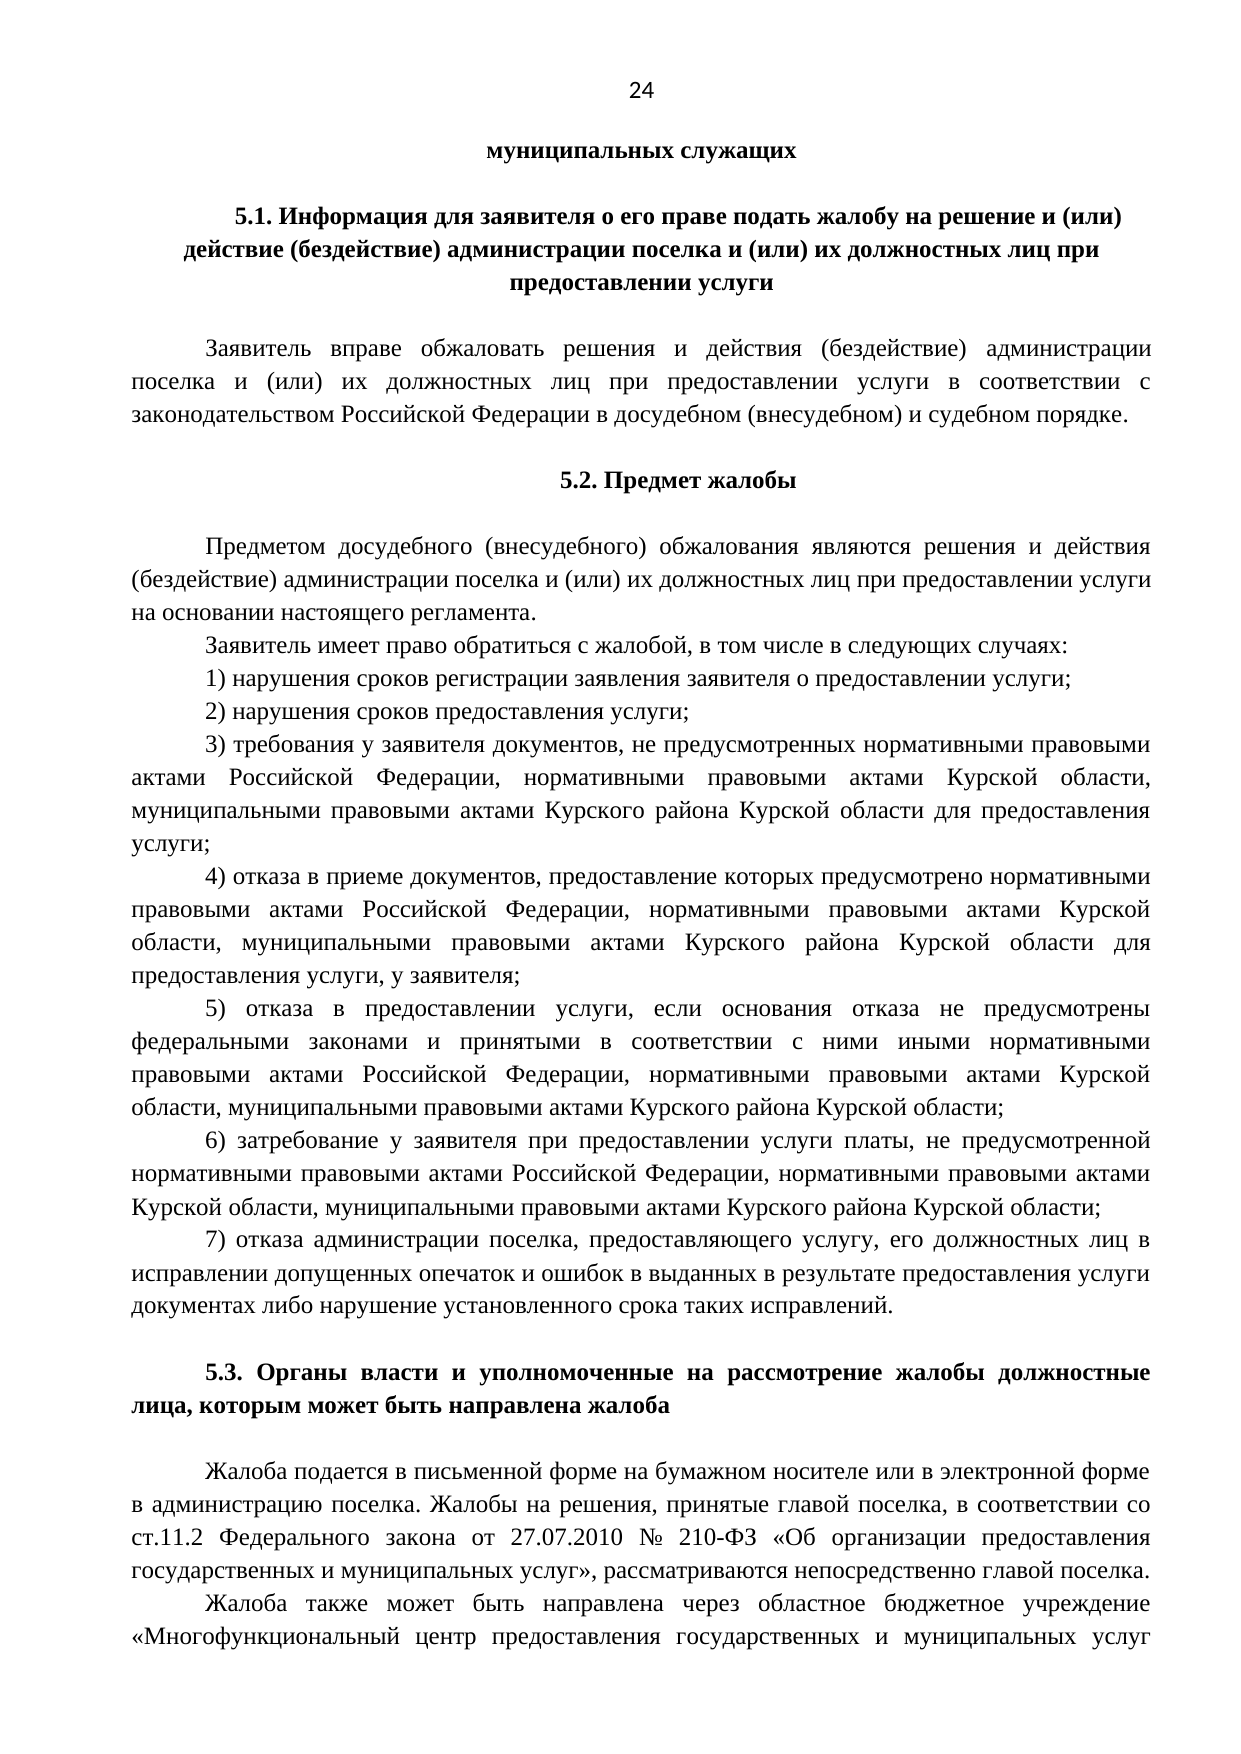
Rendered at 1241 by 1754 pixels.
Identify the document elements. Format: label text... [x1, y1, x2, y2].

text 5.3. Органы власти и уполномоченные на рассмотрение жалобы должностные лица, которым может быть направлена жалоба [131, 1357, 1152, 1418]
text Заявитель вправе обжаловать решения и действия (бездействие) администрации поселка и (или) их должностных лиц при предоставлении услуги в соответствии с законодательством Российской Федерации в досудебном (внесудебном) и судебном порядке. [131, 333, 1152, 428]
text Жалоба подается в письменной форме на бумажном носителе или в электронной форме в администрацию поселка. Жалобы на решения, принятые главой поселка, в соответствии со ст.11.2 Федерального закона от 27.07.2010 № 210-ФЗ «Об организации предоставления государственных и муниципальных услуг», рассматриваются непосредственно главой поселка. [131, 1456, 1152, 1583]
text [131, 135, 1152, 164]
text Заявитель имеет право обратиться с жалобой, в том числе в следующих случаях: [131, 630, 1152, 659]
text 4) отказа в приеме документов, предоставление которых предусмотрено нормативными правовыми актами Российской Федерации, нормативными правовыми актами Курской области, муниципальными правовыми актами Курского района Курской области для предоставления услуги, у заявителя; [131, 861, 1152, 989]
text 5) отказа в предоставлении услуги, если основания отказа не предусмотрены федеральными законами и принятыми в соответствии с ними иными нормативными правовыми актами Российской Федерации, нормативными правовыми актами Курской области, муниципальными правовыми актами Курского района Курской области; [131, 993, 1152, 1121]
text 3) требования у заявителя документов, не предусмотренных нормативными правовыми актами Российской Федерации, нормативными правовыми актами Курской области, муниципальными правовыми актами Курского района Курской области для предоставления услуги; [131, 729, 1152, 857]
text 7) отказа администрации поселка, предоставляющего услугу, его должностных лиц в исправлении допущенных опечаток и ошибок в выданных в результате предоставления услуги документах либо нарушение установленного срока таких исправлений. [131, 1224, 1152, 1319]
text 2) нарушения сроков предоставления услуги; [131, 696, 1152, 725]
text 6) затребование у заявителя при предоставлении услуги платы, не предусмотренной нормативными правовыми актами Российской Федерации, нормативными правовыми актами Курской области, муниципальными правовыми актами Курского района Курской области; [131, 1126, 1152, 1220]
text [131, 1588, 1152, 1649]
text 5.1. Информация для заявителя о его праве подать жалобу на решение и (или) действие (бездействие) администрации поселка и (или) их должностных лиц при предоставлении услуги [131, 201, 1152, 296]
text 5.2. Предмет жалобы [131, 465, 1152, 494]
text Предметом досудебного (внесудебного) обжалования являются решения и действия (бездействие) администрации поселка и (или) их должностных лиц при предоставлении услуги на основании настоящего регламента. [131, 531, 1152, 626]
text 1) нарушения сроков регистрации заявления заявителя о предоставлении услуги; [131, 663, 1152, 692]
